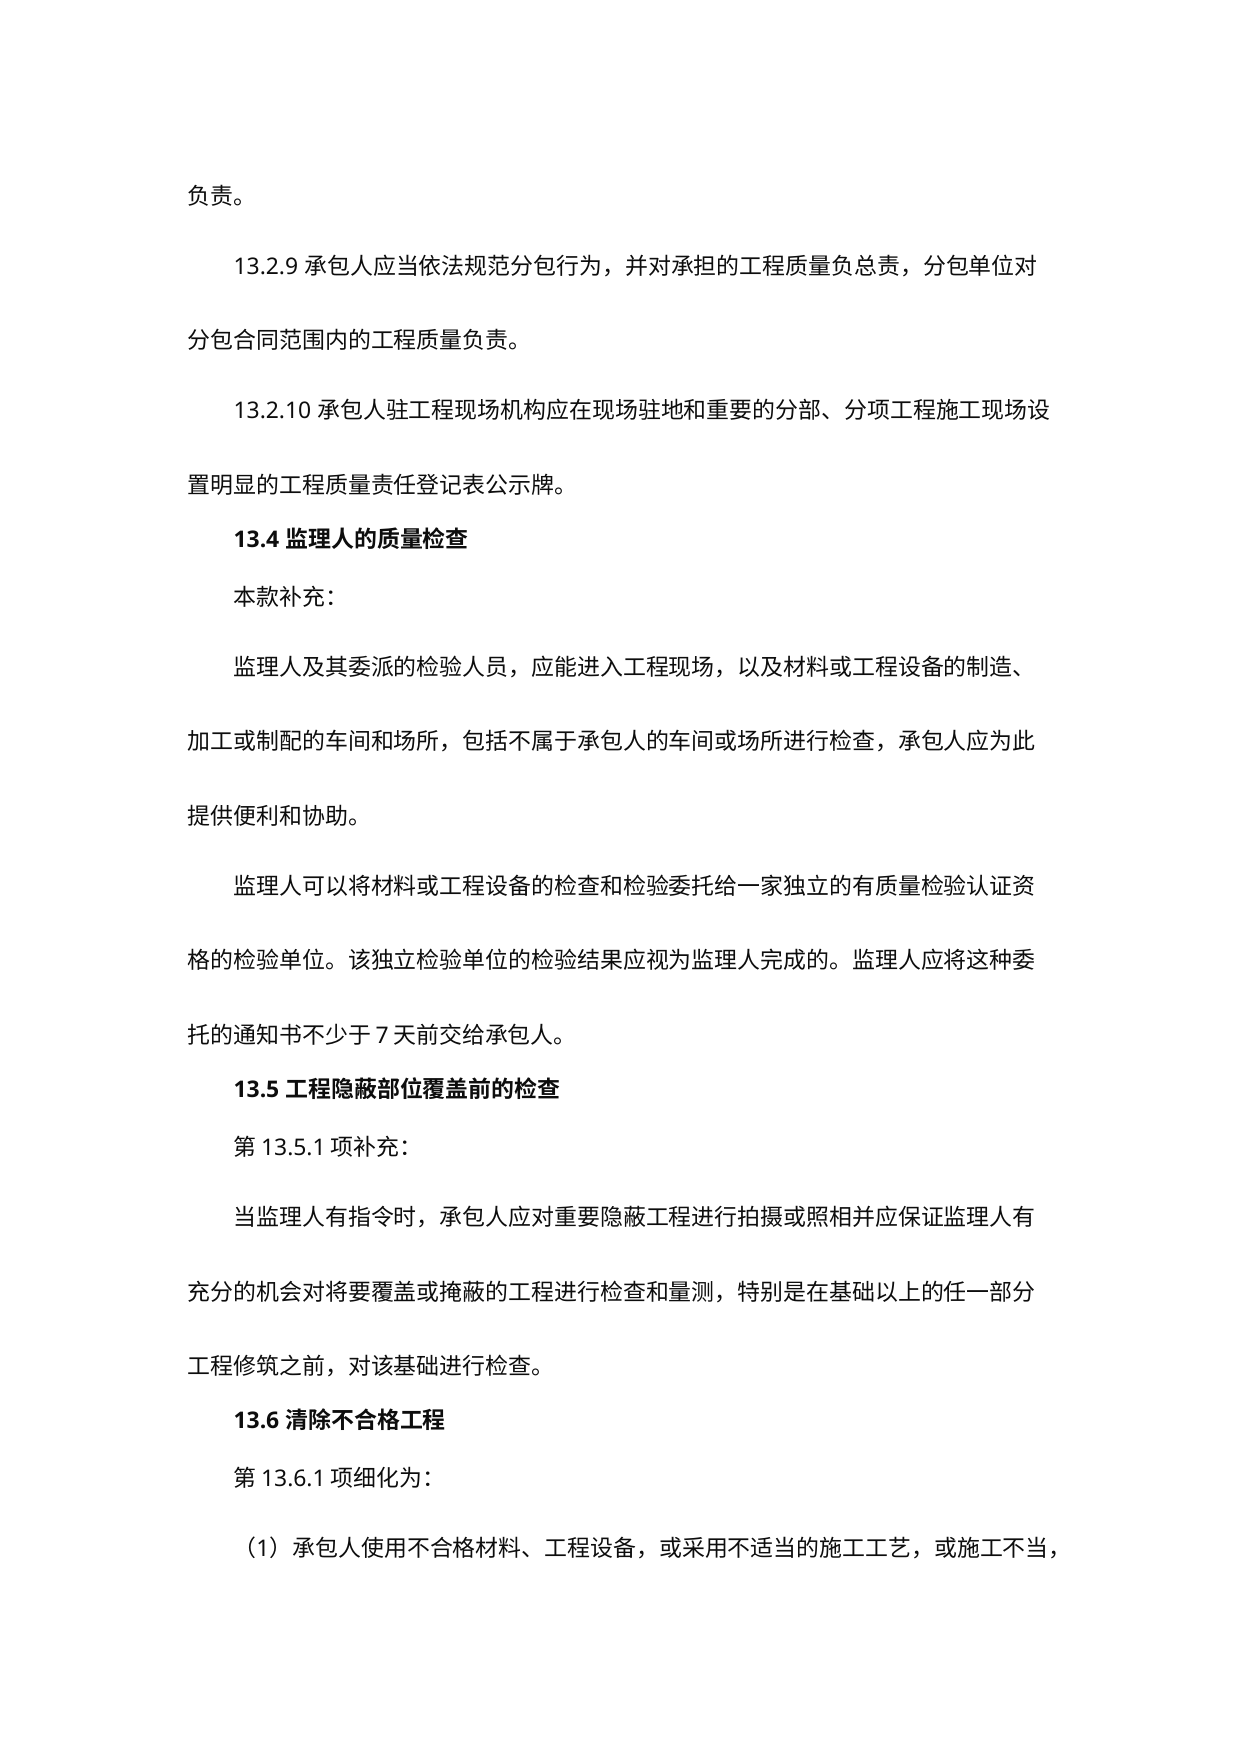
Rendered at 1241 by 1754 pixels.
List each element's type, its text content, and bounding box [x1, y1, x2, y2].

text 监理人及其委派的检验人员，应能进入工程现场，以及材料或工程设备的制造、加工或制配的车间和场所，包括不属于承包人的车间或场所进行检查，承包人应为此提供便利和协助。 [187, 633, 1053, 847]
text 第13.5.1项补充： [187, 1113, 1053, 1178]
text 监理人可以将材料或工程设备的检查和检验委托给一家独立的有质量检验认证资格的检验单位。该独立检验单位的检验结果应视为监理人完成的。监理人应将这种委托的通知书不少于7天前交给承包人。 [187, 852, 1053, 1066]
text 13.2.9 承包人应当依法规范分包行为，并对承担的工程质量负总责，分包单位对分包合同范围内的工程质量负责。 [187, 232, 1053, 372]
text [187, 162, 1053, 227]
text 当监理人有指令时，承包人应对重要隐蔽工程进行拍摄或照相并应保证监理人有充分的机会对将要覆盖或掩蔽的工程进行检查和量测，特别是在基础以上的任一部分工程修筑之前，对该基础进行检查。 [187, 1183, 1053, 1397]
subtitle 13.4 监理人的质量检查 [187, 521, 1053, 554]
text 第13.6.1项细化为： [187, 1444, 1053, 1509]
text 13.2.10 承包人驻工程现场机构应在现场驻地和重要的分部、分项工程施工现场设置明显的工程质量责任登记表公示牌。 [187, 376, 1053, 516]
subtitle 13.5 工程隐蔽部位覆盖前的检查 [187, 1071, 1053, 1104]
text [187, 1514, 1053, 1579]
text 本款补充： [187, 563, 1053, 628]
subtitle 13.6 清除不合格工程 [187, 1402, 1053, 1436]
